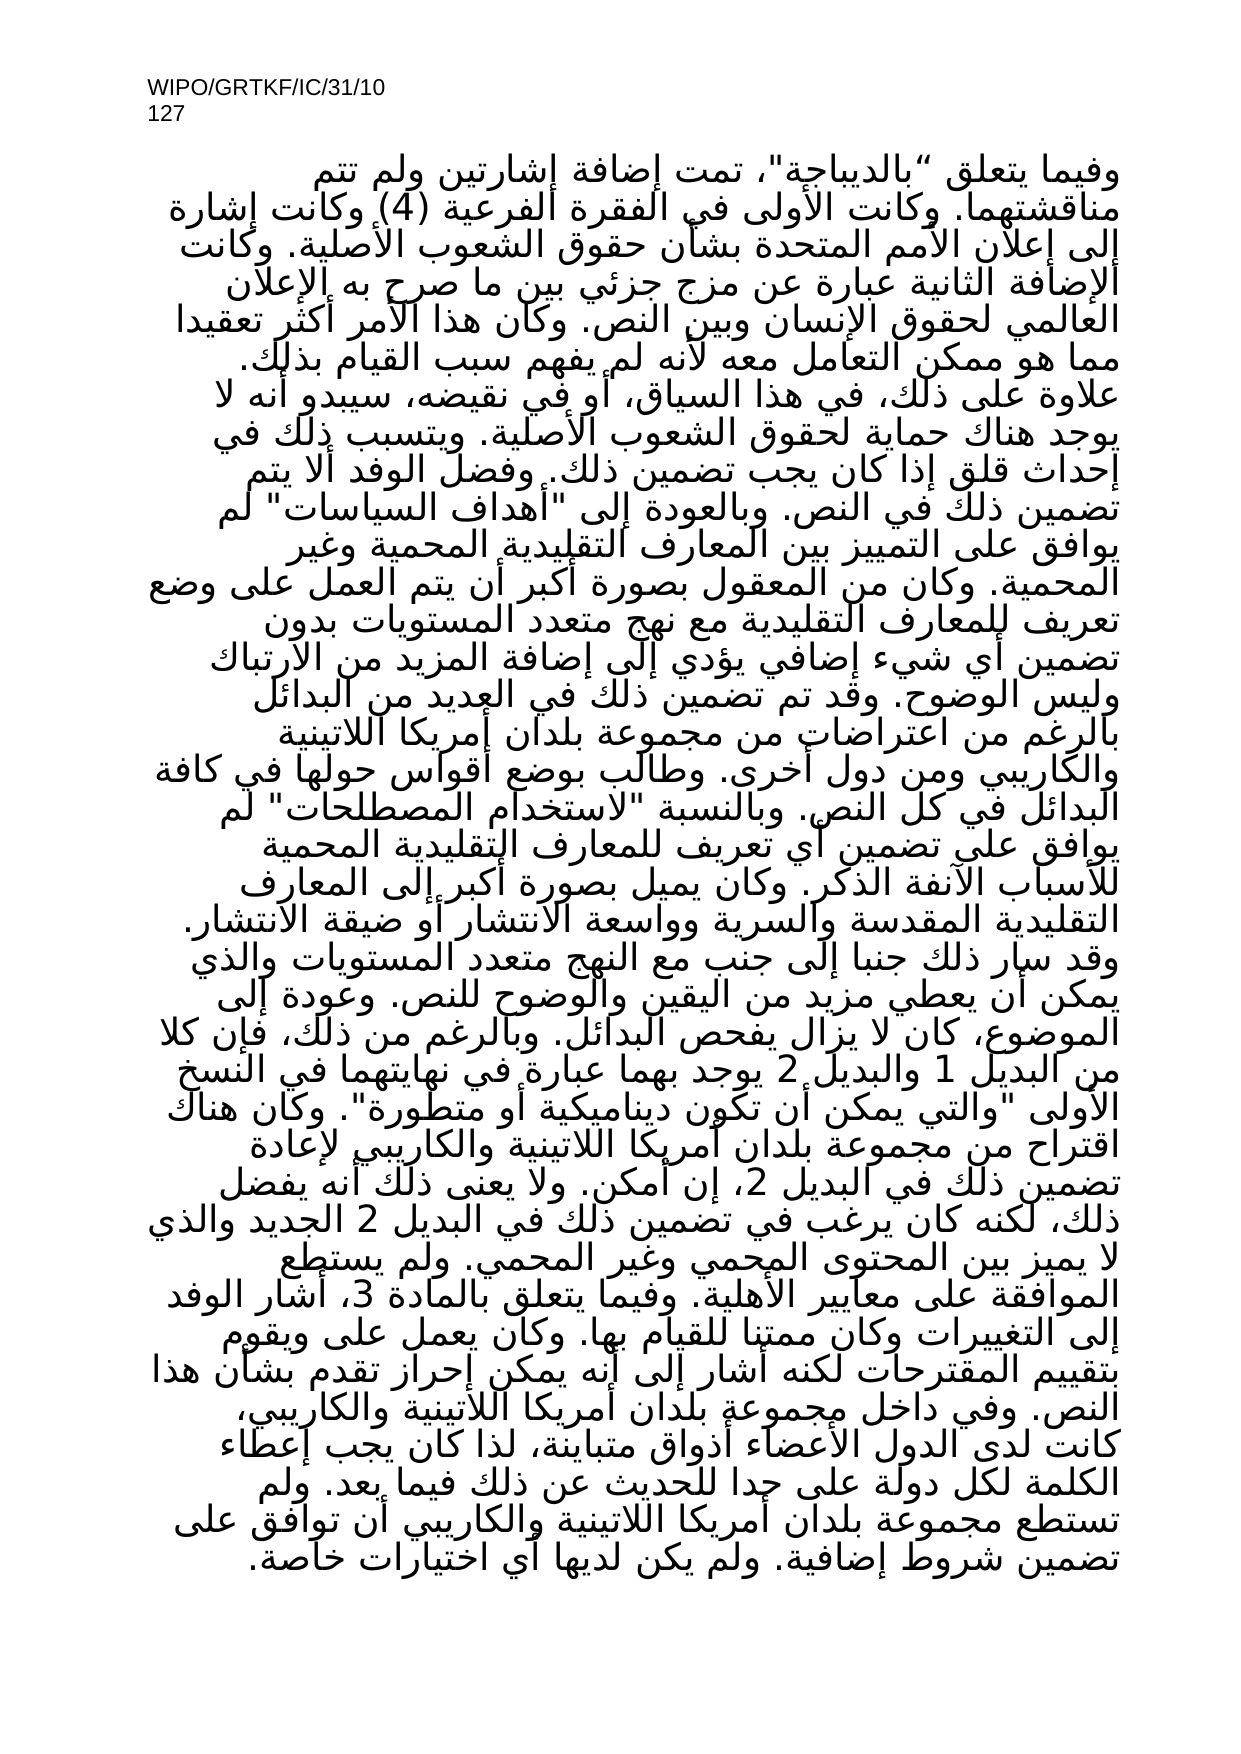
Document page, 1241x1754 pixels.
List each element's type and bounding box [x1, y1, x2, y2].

text [147, 153, 1122, 1578]
